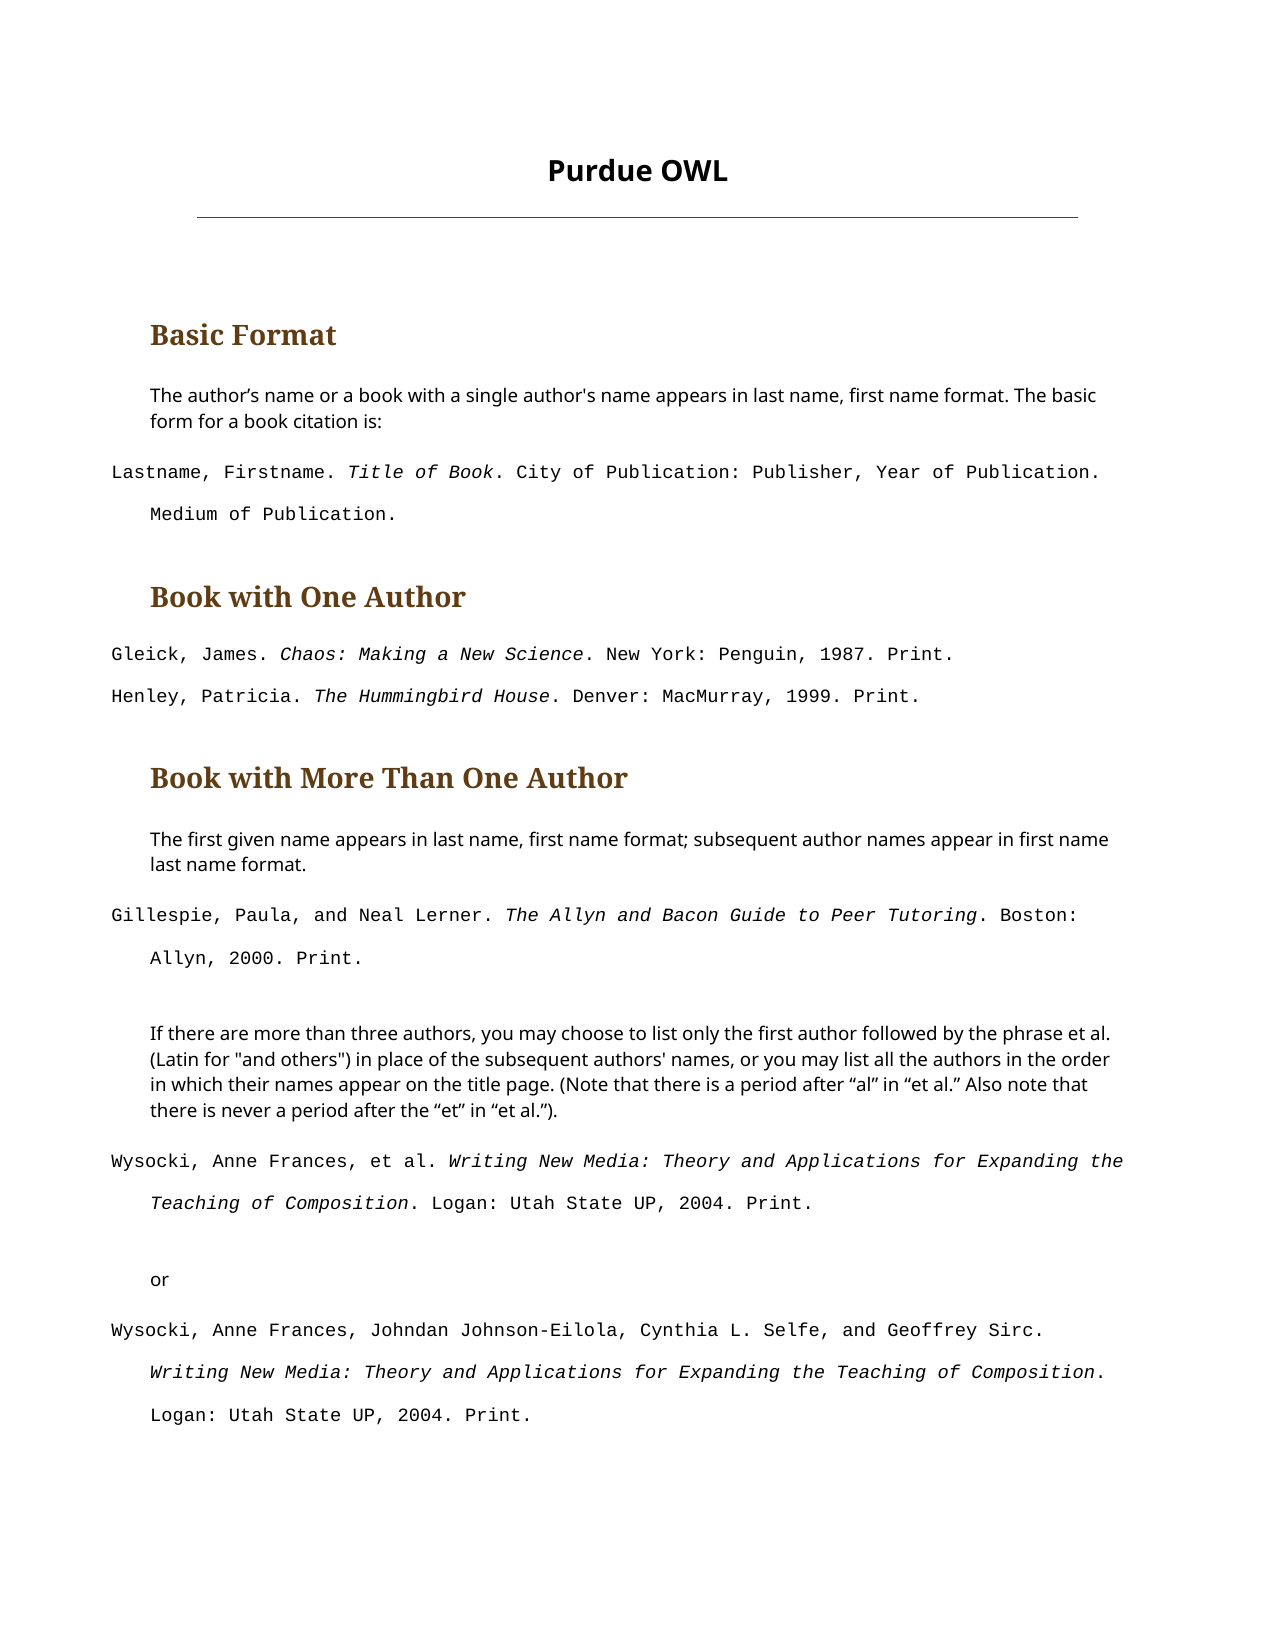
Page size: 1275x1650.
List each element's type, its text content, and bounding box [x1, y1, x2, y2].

text Gleick, James. Chaos: Making a New Science. New York: Penguin, 1987. Print. [111, 644, 1125, 666]
text Lastname, Firstname. Title of Book. City of Publication: Publisher, Year of Publication. Medium of Publication. [111, 463, 1125, 526]
text Purdue OWL [197, 150, 1078, 217]
subtitle Basic Format [150, 315, 1125, 353]
text The first given name appears in last name, first name format; subsequent author names appear in first name last name format. [150, 826, 1125, 877]
text Henley, Patricia. The Hummingbird House. Denver: MacMurray, 1999. Print. [111, 687, 1125, 708]
text Gillespie, Paula, and Neal Lerner. The Allyn and Bacon Guide to Peer Tutoring. Boston: Allyn, 2000. Print. [111, 906, 1125, 970]
text Wysocki, Anne Frances, Johndan Johnson-Eilola, Cynthia L. Selfe, and Geoffrey Sirc. Writing New Media: Theory and Applications for Expanding the Teaching of Composition. Logan: Utah State UP, 2004. Print. [111, 1321, 1125, 1427]
subtitle Book with One Author [150, 577, 1125, 615]
text Wysocki, Anne Frances, et al. Writing New Media: Theory and Applications for Expanding the Teaching of Composition. Logan: Utah State UP, 2004. Print. [111, 1152, 1125, 1215]
text or [150, 1266, 1125, 1291]
text The author’s name or a book with a single author's name appears in last name, first name format. The basic form for a book citation is: [150, 382, 1125, 433]
subtitle Book with More Than One Author [150, 758, 1125, 797]
text If there are more than three authors, you may choose to list only the first author followed by the phrase et al. (Latin for "and others") in place of the subsequent authors' names, or you may list all the authors in the order in which their names appear on the title page. (Note that there is a period after “al” in “et al.” Also note that there is never a period after the “et” in “et al.”). [150, 1020, 1125, 1122]
